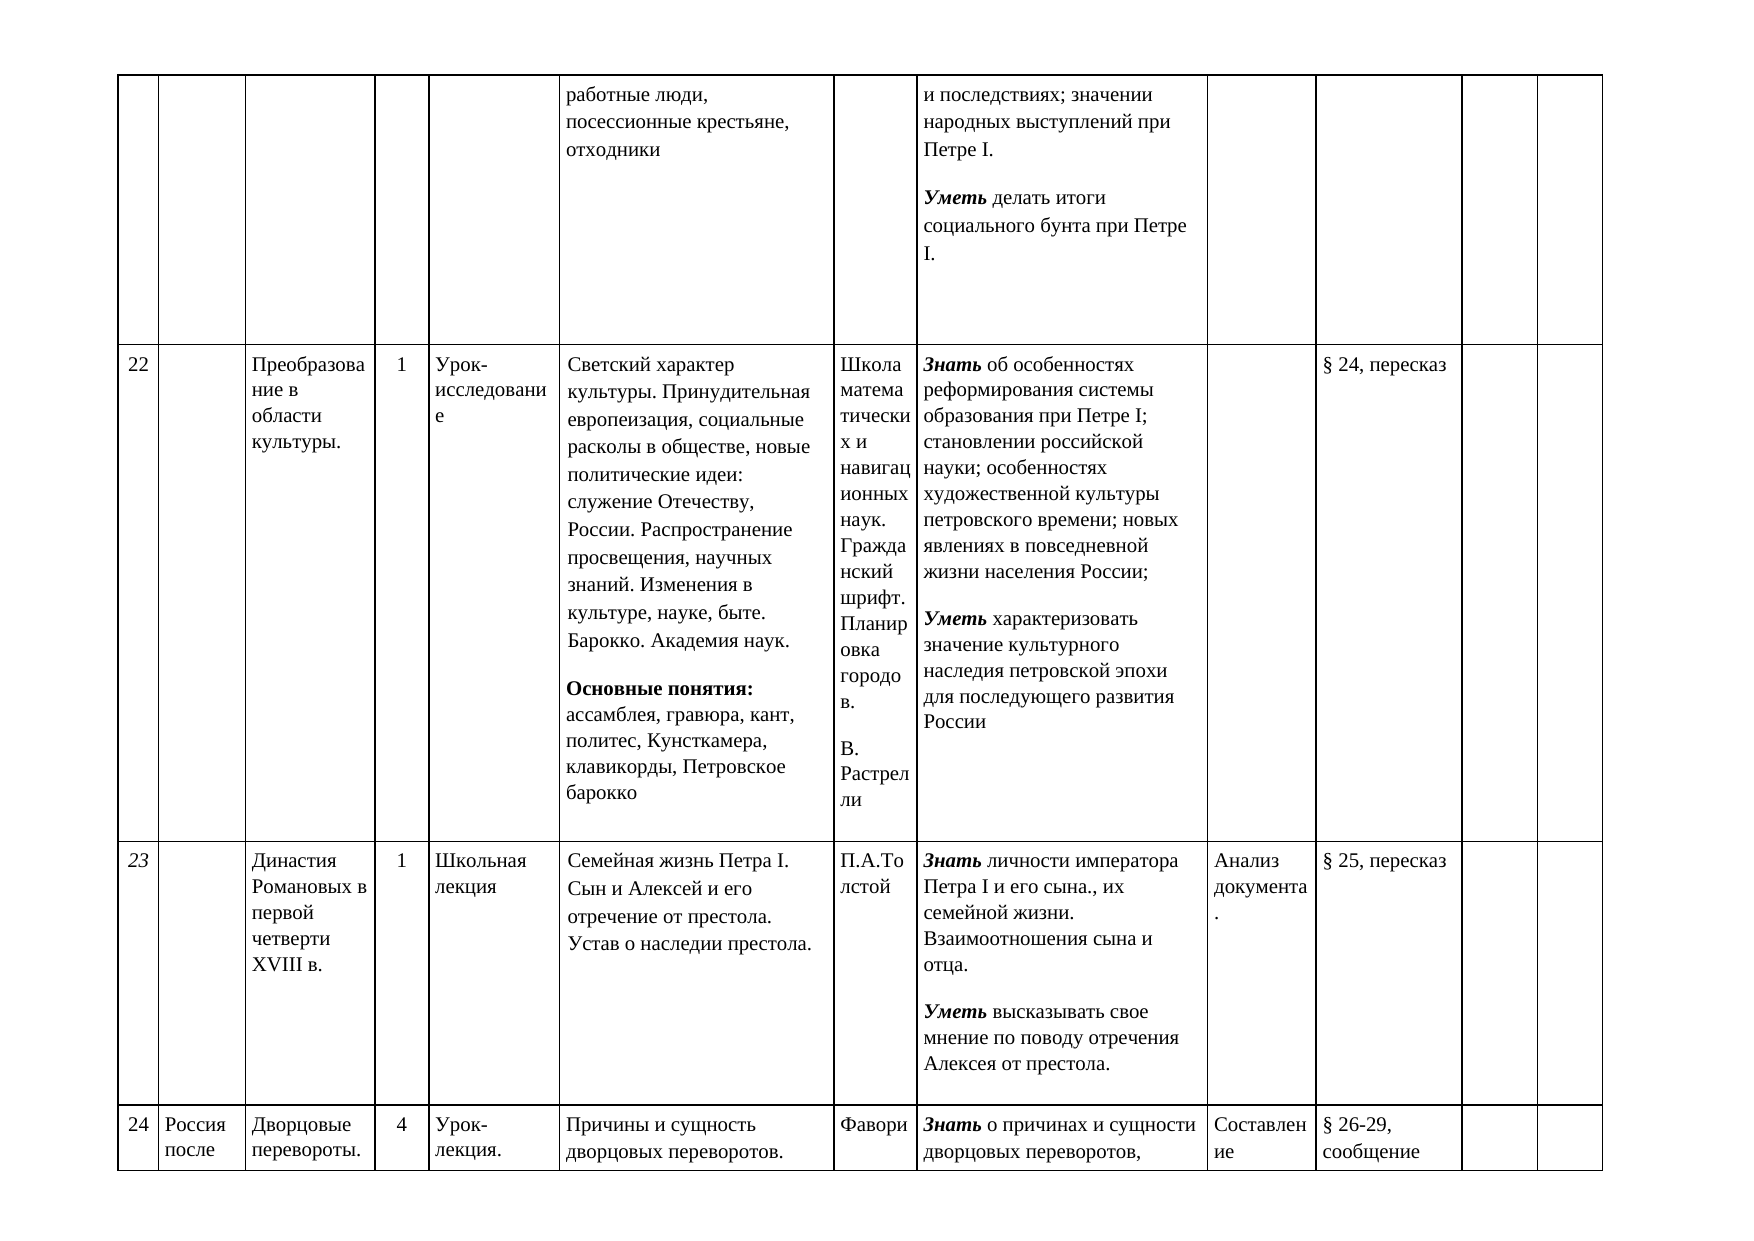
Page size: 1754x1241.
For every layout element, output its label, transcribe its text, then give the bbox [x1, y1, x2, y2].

table_cell [835, 76, 916, 344]
table_cell [1538, 76, 1602, 344]
table_cell [159, 842, 245, 1104]
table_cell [560, 1106, 833, 1170]
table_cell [560, 76, 833, 344]
table_cell Знать личности императора Петра I и его сына., их семейной жизни. Взаимоотношения сына и отца. Уметь высказывать свое мнение по поводу отречения Алексея от престола. [918, 842, 1207, 1104]
table_cell П.А.Толстой [835, 842, 916, 1104]
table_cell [159, 1106, 245, 1170]
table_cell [1208, 1106, 1315, 1170]
table_cell 1 [376, 842, 428, 1104]
table_cell 1 [376, 345, 428, 841]
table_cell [430, 1106, 559, 1170]
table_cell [246, 1106, 374, 1170]
table_cell Преобразование в области культуры. [246, 345, 374, 841]
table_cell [430, 76, 559, 344]
table_cell Анализ документа. [1208, 842, 1315, 1104]
table_cell § 25, пересказ [1317, 842, 1461, 1104]
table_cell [918, 1106, 1207, 1170]
table_cell 23 [119, 842, 158, 1104]
table_cell 4 [376, 1106, 428, 1170]
table_cell [1463, 842, 1537, 1104]
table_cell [1317, 76, 1461, 344]
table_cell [918, 76, 1207, 344]
table_cell [159, 76, 245, 344]
table_cell Урок-исследование [430, 345, 559, 841]
table_cell Школьная лекция [430, 842, 559, 1104]
table_cell Школа математических и навигационных наук. Гражданский шрифт. Планировка городов. В. Растрелли [835, 345, 916, 841]
table_cell [159, 345, 245, 841]
table_cell [1538, 345, 1602, 841]
table_cell [1463, 1106, 1537, 1170]
table_cell 21 [119, 76, 158, 344]
table_cell [1538, 842, 1602, 1104]
table_cell [1538, 1106, 1602, 1170]
table_cell Семейная жизнь Петра I. Сын и Алексей и его отречение от престола. Устав о наследии престола. [560, 842, 833, 1104]
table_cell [246, 76, 374, 344]
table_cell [1317, 1106, 1461, 1170]
table_cell Династия Романовых в первой четверти XVIII в. [246, 842, 374, 1104]
table_cell 22 [119, 345, 158, 841]
table_cell Знать об особенностях реформирования системы образования при Петре I; становлении российской науки; особенностях художественной культуры петровского времени; новых явлениях в повседневной жизни населения России; Уметь характеризовать значение культурного наследия петровской эпохи для последующего развития России [918, 345, 1207, 841]
table_cell Фаворитизм [835, 1106, 916, 1170]
table_cell 1 [376, 76, 428, 344]
table_cell [1208, 345, 1315, 841]
table_cell Светский характер культуры. Принудительная европеизация, социальные расколы в обществе, новые политические идеи: служение Отечеству, России. Распространение просвещения, научных знаний. Изменения в культуре, науке, быте. Барокко. Академия наук. Основные понятия: ассамблея, гравюра, кант, политес, Кунсткамера, клавикорды, Петровское барокко [560, 345, 833, 841]
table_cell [1208, 76, 1315, 344]
table_cell § 24, пересказ [1317, 345, 1461, 841]
table_cell [1463, 76, 1537, 344]
table_cell [1463, 345, 1537, 841]
table_cell 24 - 25 - 26 - 27 [119, 1106, 158, 1170]
